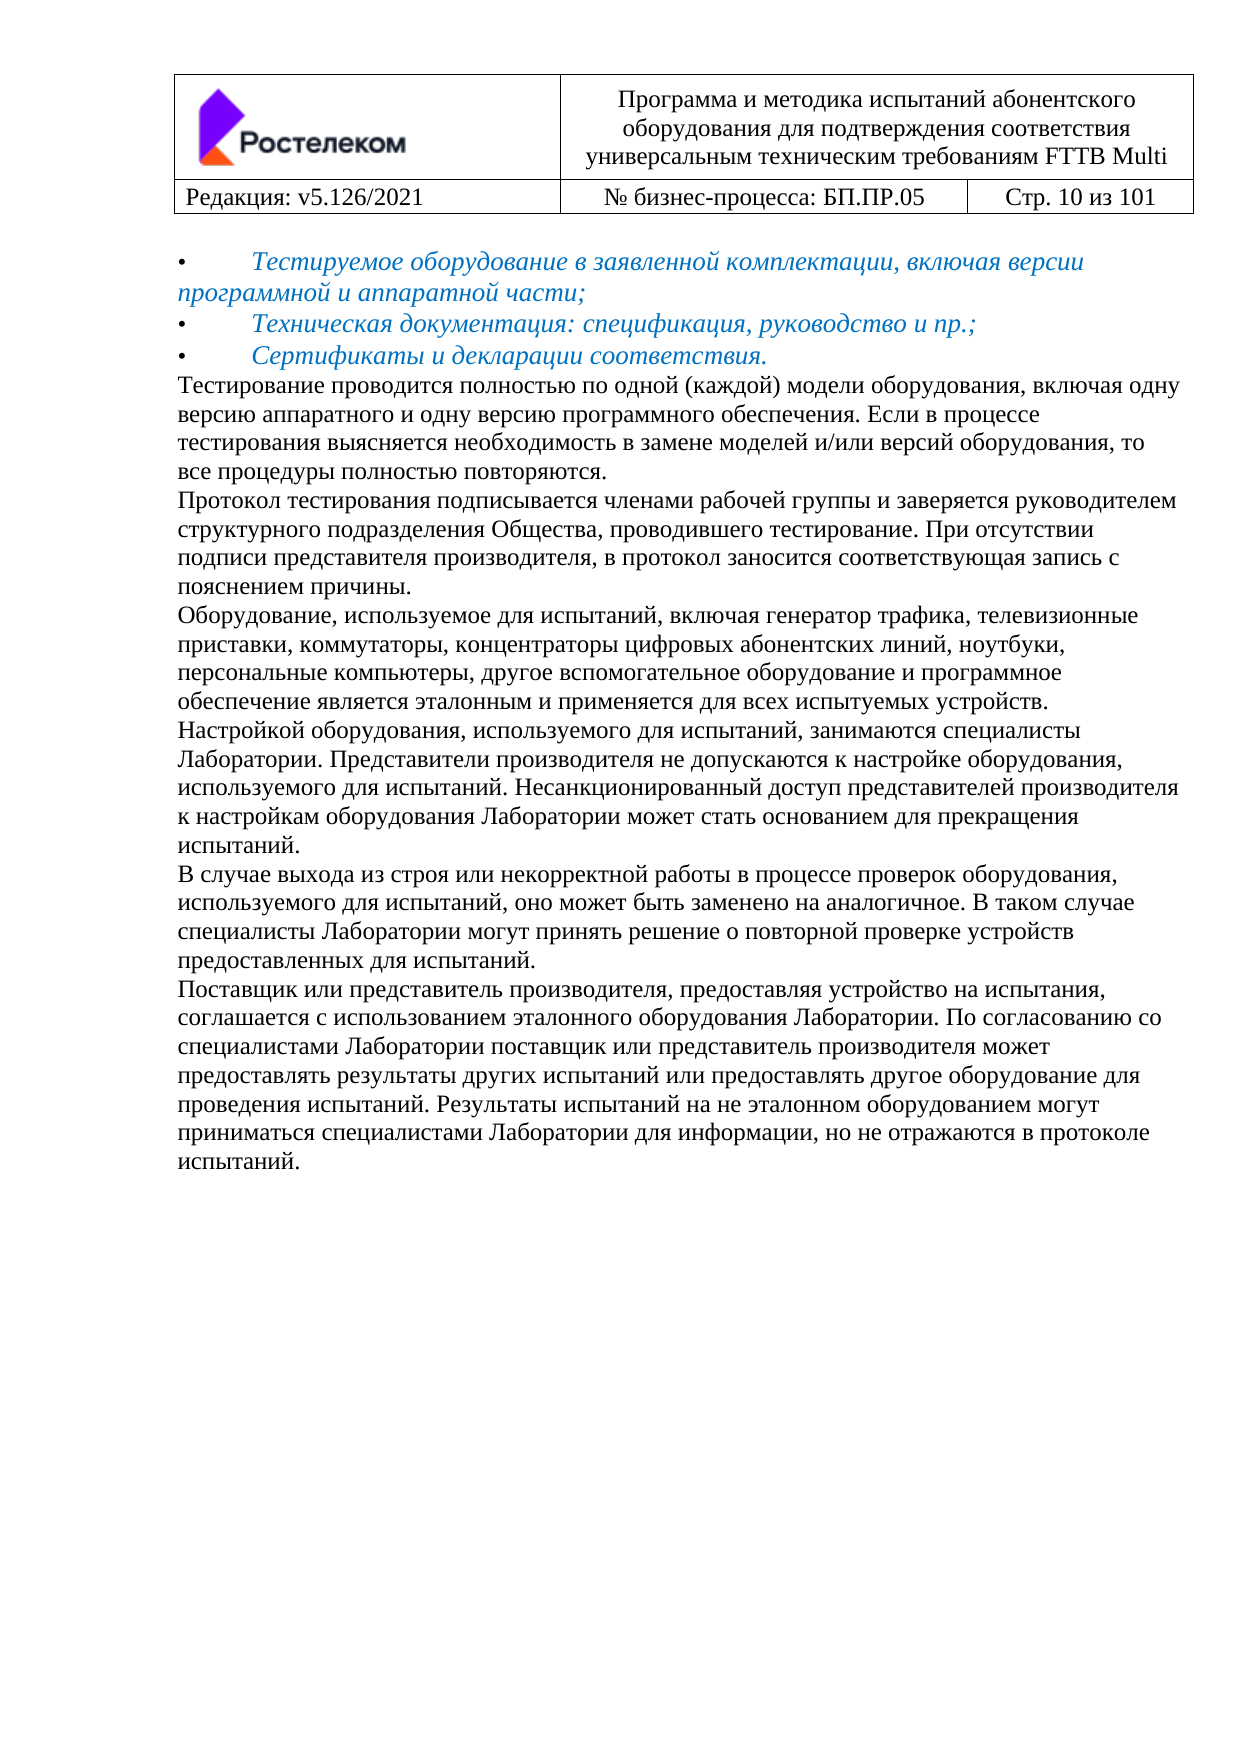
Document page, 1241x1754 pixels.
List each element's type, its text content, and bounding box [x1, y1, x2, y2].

text Оборудование, используемое для испытаний, включая генератор трафика, телевизионные приставки, коммутаторы, концентраторы цифровых абонентских линий, ноутбуки, персональные компьютеры, другое вспомогательное оборудование и программное обеспечение является эталонным и применяется для всех испытуемых устройств. [177, 600, 1181, 715]
text Тестирование проводится полностью по одной (каждой) модели оборудования, включая одну версию аппаратного и одну версию программного обеспечения. Если в процессе тестирования выясняется необходимость в замене моделей и/или версий оборудования, то все процедуры полностью повторяются. [177, 370, 1181, 485]
text • Тестируемое оборудование в заявленной комплектации, включая версии программной и аппаратной части; [177, 245, 1181, 308]
text • Сертификаты и декларации соответствия. [177, 339, 1181, 370]
text В случае выхода из строя или некорректной работы в процессе проверок оборудования, используемого для испытаний, оно может быть заменено на аналогичное. В таком случае специалисты Лаборатории могут принять решение о повторной проверке устройств предоставленных для испытаний. [177, 859, 1181, 974]
text Настройкой оборудования, используемого для испытаний, занимаются специалисты Лаборатории. Представители производителя не допускаются к настройке оборудования, используемого для испытаний. Несанкционированный доступ представителей производителя к настройкам оборудования Лаборатории может стать основанием для прекращения испытаний. [177, 715, 1181, 859]
picture [185, 75, 420, 180]
text Протокол тестирования подписывается членами рабочей группы и заверяется руководителем структурного подразделения Общества, проводившего тестирование. При отсутствии подписи представителя производителя, в протокол заносится соответствующая запись с пояснением причины. [177, 485, 1181, 600]
text • Техническая документация: спецификация, руководство и пр.; [177, 308, 1181, 339]
text Поставщик или представитель производителя, предоставляя устройство на испытания, соглашается с использованием эталонного оборудования Лаборатории. По согласованию со специалистами Лаборатории поставщик или представитель производителя может предоставлять результаты других испытаний или предоставлять другое оборудование для проведения испытаний. Результаты испытаний на не эталонном оборудованием могут приниматься специалистами Лаборатории для информации, но не отражаются в протоколе испытаний. [177, 974, 1181, 1175]
